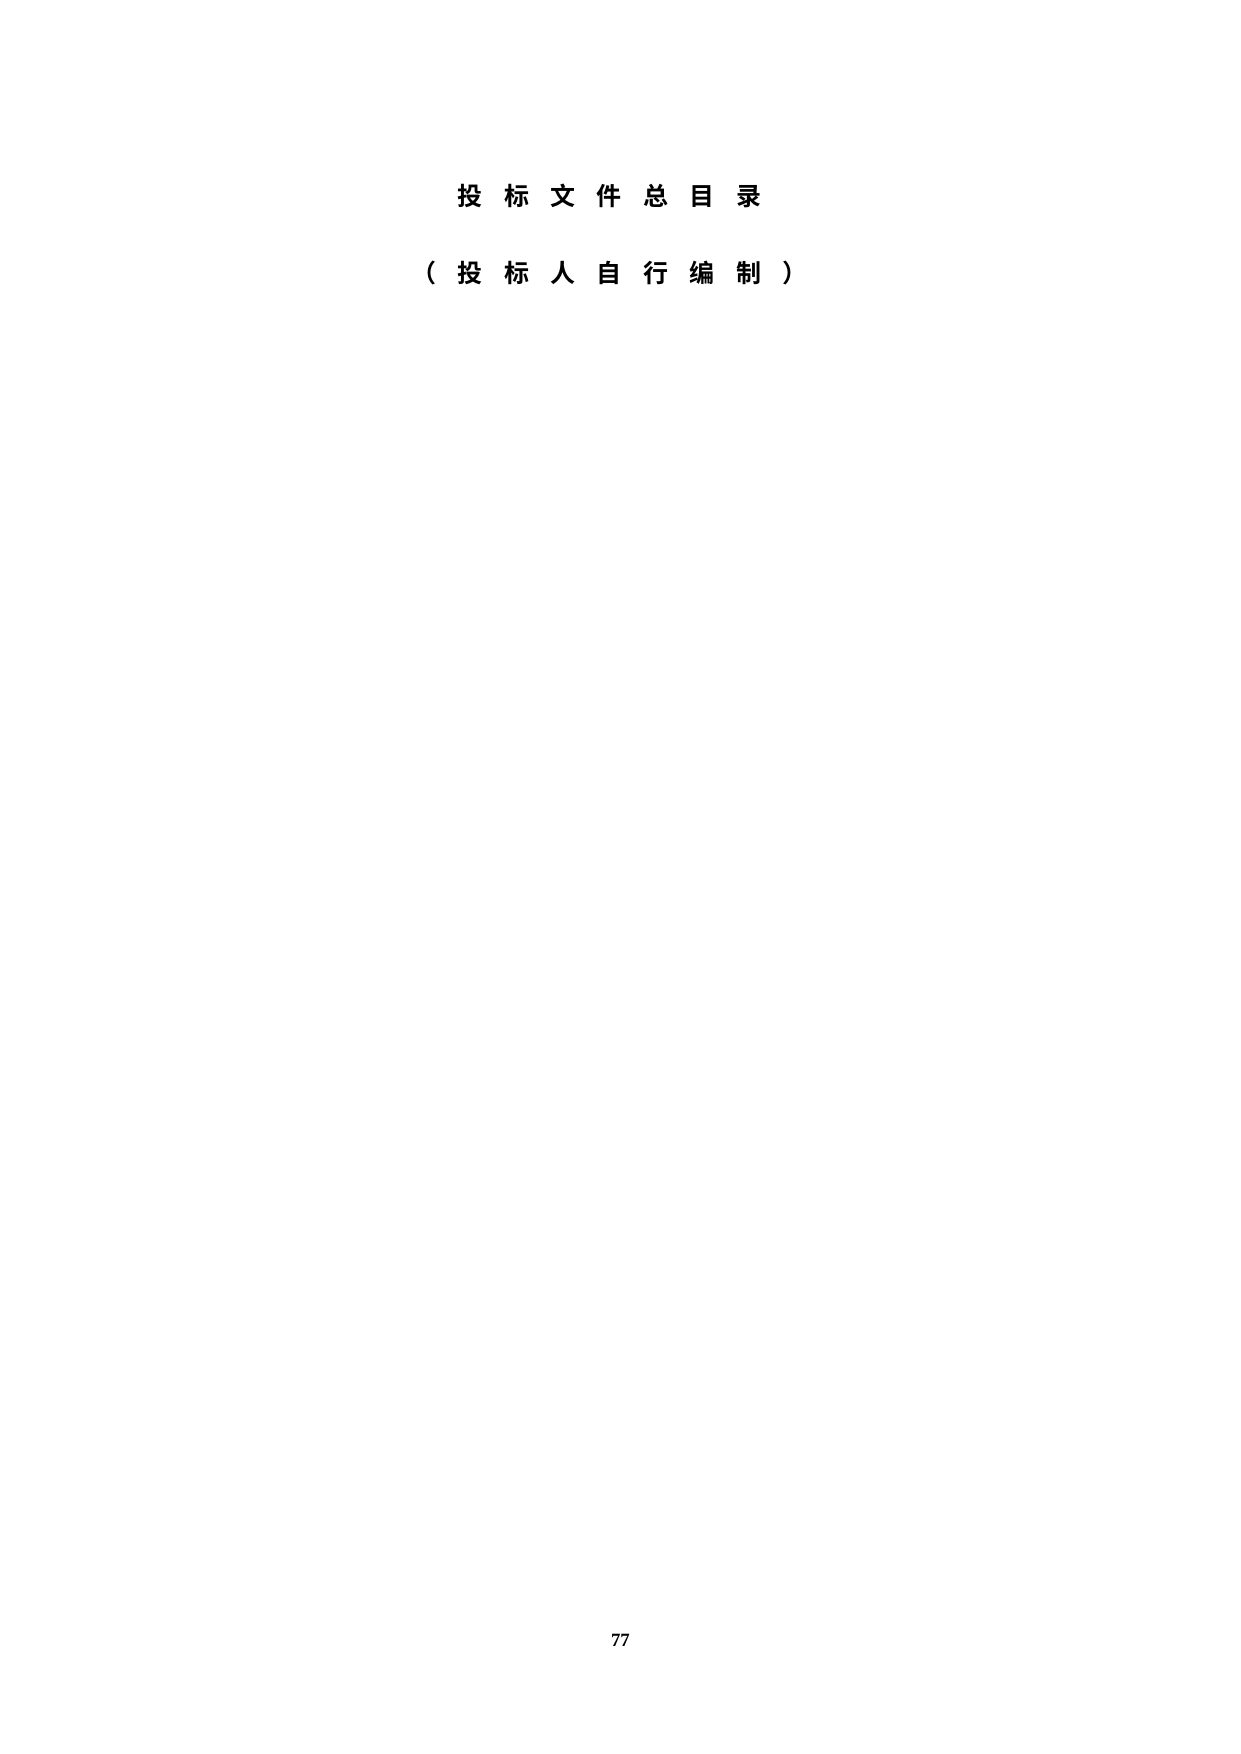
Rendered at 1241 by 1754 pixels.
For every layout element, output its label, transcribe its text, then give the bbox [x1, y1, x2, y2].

text 投标文件总目录 [190, 164, 1050, 224]
text （投标人自行编制） [190, 242, 1050, 301]
